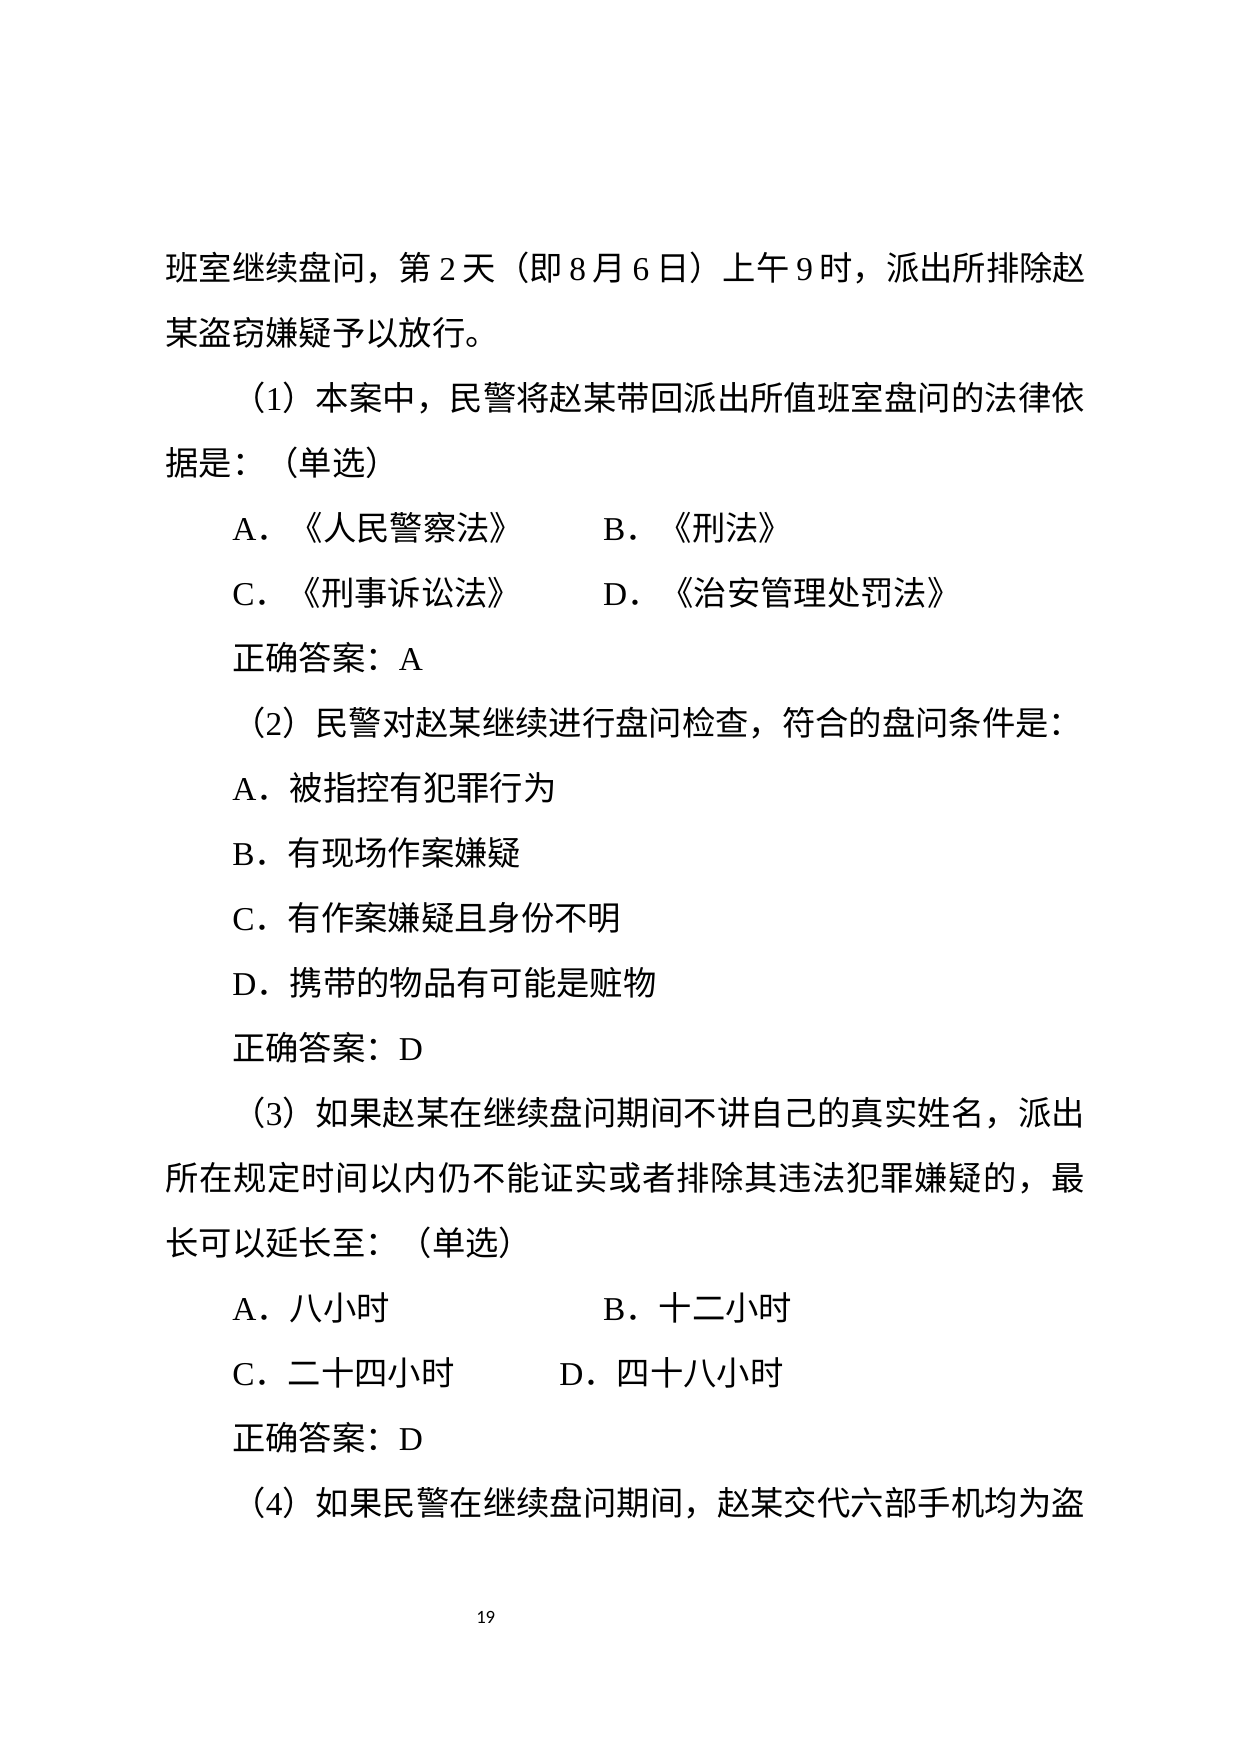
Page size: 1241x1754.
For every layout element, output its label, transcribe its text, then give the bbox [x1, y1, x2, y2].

text A．八小时 B．十二小时 [165, 1273, 1087, 1338]
text A．被指控有犯罪行为 [165, 753, 1087, 818]
text （1）本案中，民警将赵某带回派出所值班室盘问的法律依据是：（单选） [165, 363, 1087, 493]
text C．《刑事诉讼法》 D．《治安管理处罚法》 [165, 558, 1087, 623]
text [165, 1468, 1087, 1533]
text A．《人民警察法》 B．《刑法》 [165, 493, 1087, 558]
text 正确答案：A [165, 623, 1087, 688]
text C．有作案嫌疑且身份不明 [165, 883, 1087, 948]
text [165, 233, 1087, 363]
text 正确答案：D [165, 1403, 1087, 1468]
text 正确答案：D [165, 1013, 1087, 1078]
text （3）如果赵某在继续盘问期间不讲自己的真实姓名，派出所在规定时间以内仍不能证实或者排除其违法犯罪嫌疑的，最长可以延长至：（单选） [165, 1078, 1087, 1273]
text D．携带的物品有可能是赃物 [165, 948, 1087, 1013]
text C．二十四小时 D．四十八小时 [165, 1338, 1087, 1403]
text （2）民警对赵某继续进行盘问检查，符合的盘问条件是： [165, 688, 1087, 753]
text B．有现场作案嫌疑 [165, 818, 1087, 883]
